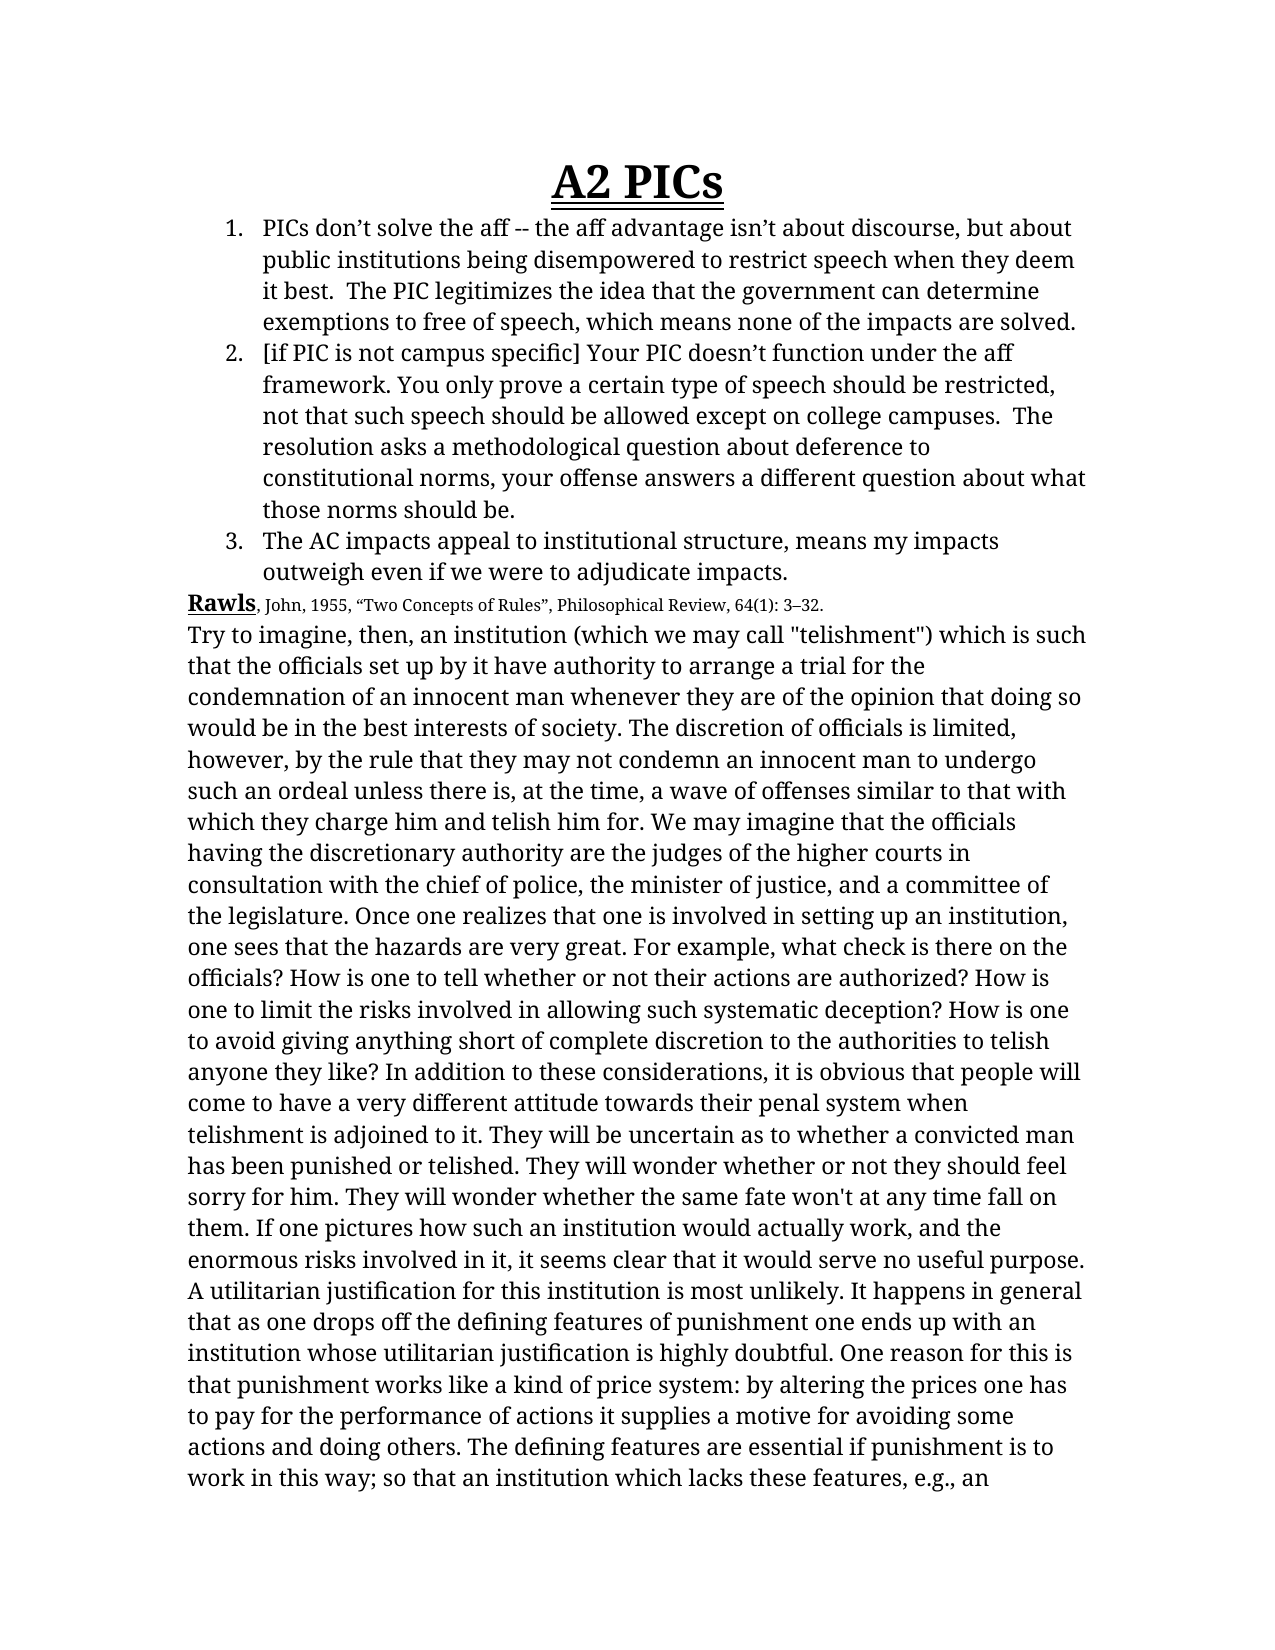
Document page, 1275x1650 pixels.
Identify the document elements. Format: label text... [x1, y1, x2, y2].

list The AC impacts appeal to institutional structure, means my impacts outweigh even if we were to adjudicate impacts. [225, 525, 1087, 587]
text Rawls, John, 1955, “Two Concepts of Rules”, Philosophical Review, 64(1): 3–32. [187, 587, 1087, 619]
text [187, 619, 1087, 1494]
subtitle A2 PICs [187, 150, 1087, 212]
list PICs don’t solve the aff -- the aff advantage isn’t about discourse, but about public institutions being disempowered to restrict speech when they deem it best. The PIC legitimizes the idea that the government can determine exemptions to free of speech, which means none of the impacts are solved. [225, 212, 1087, 337]
list [if PIC is not campus specific] Your PIC doesn’t function under the aff framework. You only prove a certain type of speech should be restricted, not that such speech should be allowed except on college campuses. The resolution asks a methodological question about deference to constitutional norms, your offense answers a different question about what those norms should be. [225, 337, 1087, 525]
